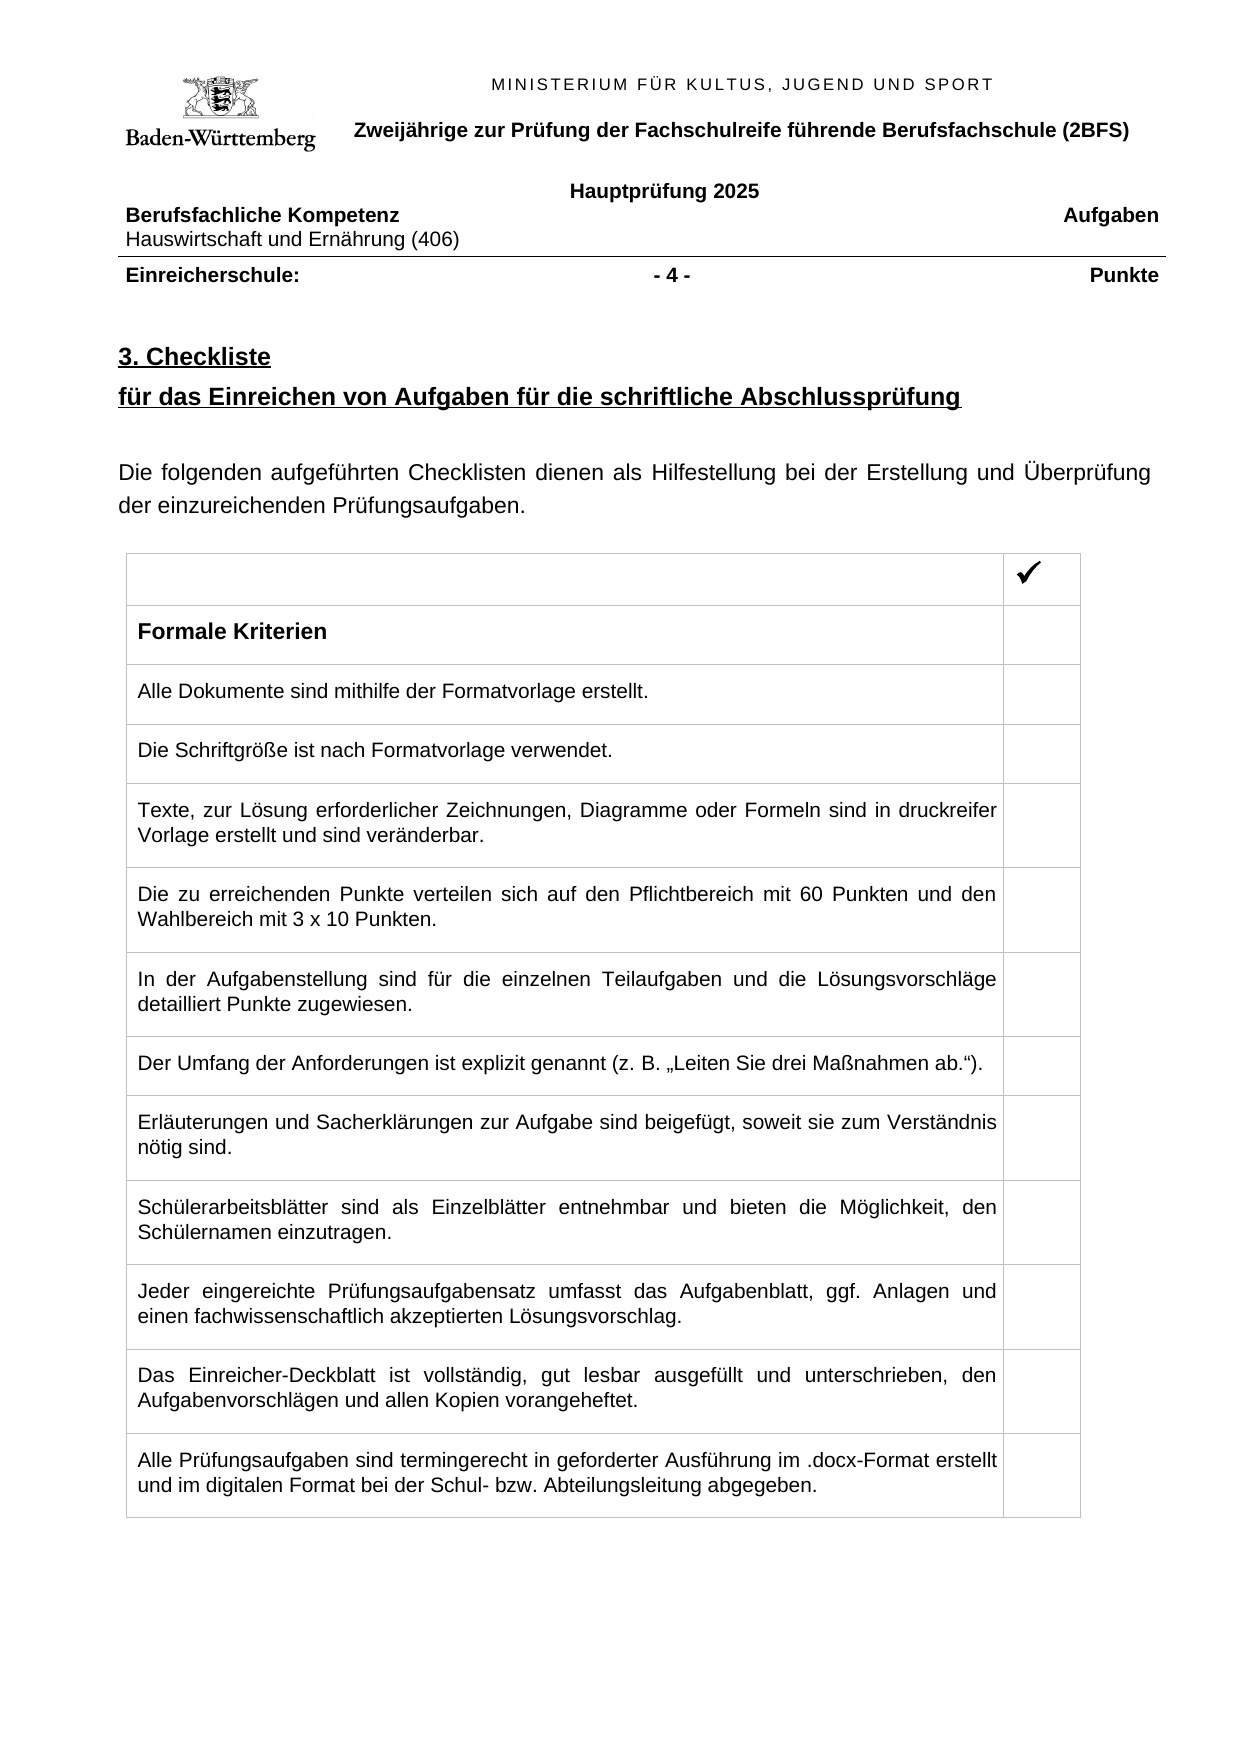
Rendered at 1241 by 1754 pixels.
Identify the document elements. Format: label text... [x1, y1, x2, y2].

table_cell [1004, 725, 1080, 783]
text für das Einreichen von Aufgaben für die schriftliche Abschlussprüfung [118, 373, 1152, 413]
table_cell In der Aufgabenstellung sind für die einzelnen Teilaufgaben und die Lösungsvorschläge detailliert Punkte zugewiesen. [127, 953, 1003, 1036]
picture [125, 75, 317, 152]
table_cell [1004, 606, 1080, 664]
table_cell Jeder eingereichte Prüfungsaufgabensatz umfasst das Aufgabenblatt, ggf. Anlagen und einen fachwissenschaftlich akzeptierten Lösungsvorschlag. [127, 1265, 1003, 1348]
table_cell Der Umfang der Anforderungen ist explizit genannt (z. B. „Leiten Sie drei Maßnahmen ab.“). [127, 1037, 1003, 1095]
table_cell Die Schriftgröße ist nach Formatvorlage verwendet. [127, 725, 1003, 783]
table_cell Das Einreicher-Deckblatt ist vollständig, gut lesbar ausgefüllt und unterschrieben, den Aufgabenvorschlägen und allen Kopien vorangeheftet. [127, 1350, 1003, 1433]
table_header [1004, 554, 1080, 605]
table_cell Erläuterungen und Sacherklärungen zur Aufgabe sind beigefügt, soweit sie zum Verständnis nötig sind. [127, 1096, 1003, 1180]
table_cell Texte, zur Lösung erforderlicher Zeichnungen, Diagramme oder Formeln sind in druckreifer Vorlage erstellt und sind veränderbar. [127, 784, 1003, 867]
table_cell Formale Kriterien [127, 606, 1003, 664]
table_cell [1004, 784, 1080, 867]
table_cell Die zu erreichenden Punkte verteilen sich auf den Pflichtbereich mit 60 Punkten und den Wahlbereich mit 3 x 10 Punkten. [127, 868, 1003, 952]
table_cell [1004, 1181, 1080, 1264]
table_cell [1004, 665, 1080, 723]
text Die folgenden aufgeführten Checklisten dienen als Hilfestellung bei der Erstellung und Überprüfung der einzureichenden Prüfungsaufgaben. [118, 453, 1152, 520]
table_cell [1004, 1265, 1080, 1348]
table_cell [1004, 953, 1080, 1036]
table_cell [1004, 1350, 1080, 1433]
table_cell [1004, 1037, 1080, 1095]
table_cell [1004, 1434, 1080, 1517]
table_cell [1004, 868, 1080, 952]
table_cell Alle Dokumente sind mithilfe der Formatvorlage erstellt. [127, 665, 1003, 723]
table_cell Alle Prüfungsaufgaben sind termingerecht in geforderter Ausführung im .docx-Format erstellt und im digitalen Format bei der Schul- bzw. Abteilungsleitung abgegeben. [127, 1434, 1003, 1517]
table_cell [1004, 1096, 1080, 1180]
table_header [127, 554, 1003, 605]
text 3. Checkliste [118, 333, 1152, 373]
table_cell Schülerarbeitsblätter sind als Einzelblätter entnehmbar und bieten die Möglichkeit, den Schülernamen einzutragen. [127, 1181, 1003, 1264]
